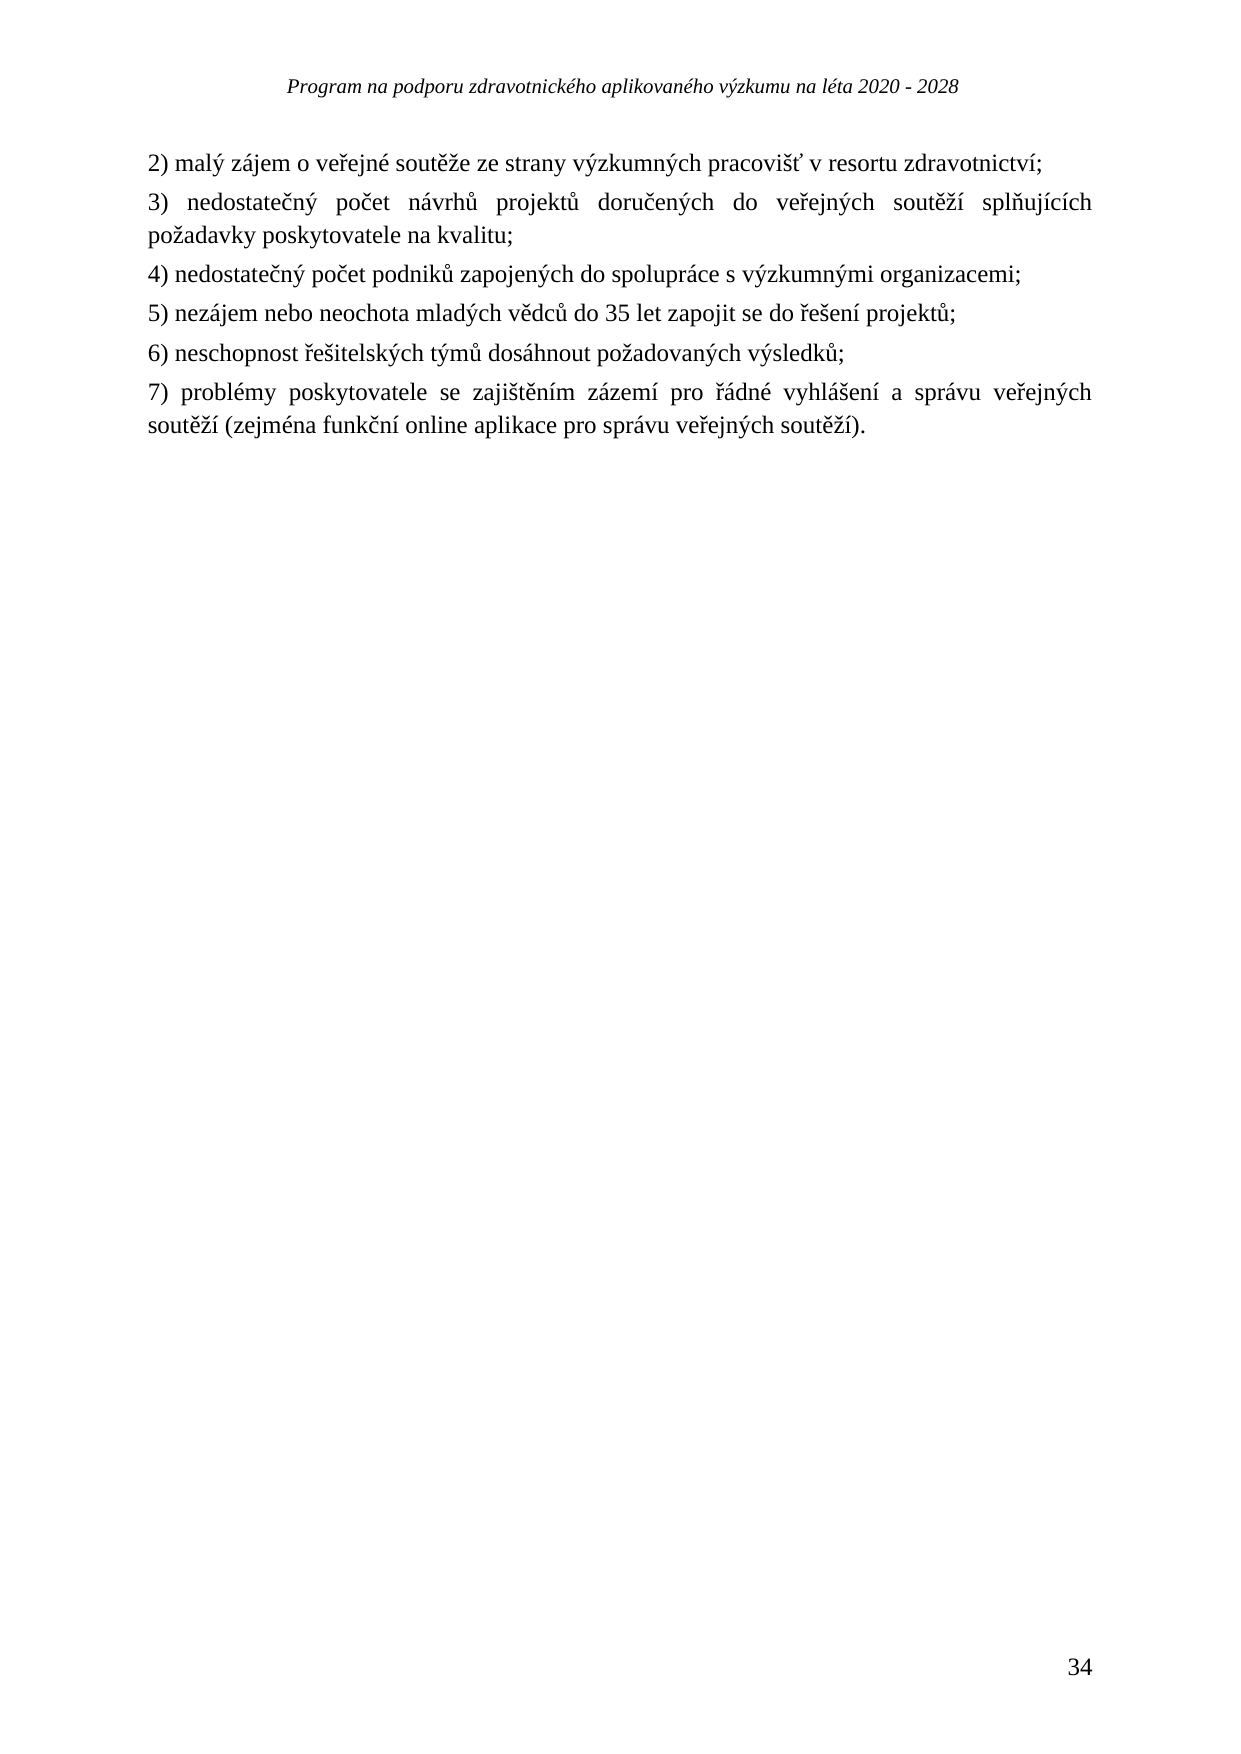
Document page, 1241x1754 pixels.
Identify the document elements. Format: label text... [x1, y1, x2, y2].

text 4) nedostatečný počet podniků zapojených do spolupráce s výzkumnými organizacemi; [148, 259, 1093, 288]
text 6) neschopnost řešitelských týmů dosáhnout požadovaných výsledků; [148, 338, 1093, 366]
text 5) nezájem nebo neochota mladých vědců do 35 let zapojit se do řešení projektů; [148, 298, 1093, 327]
text 3) nedostatečný počet návrhů projektů doručených do veřejných soutěží splňujících požadavky poskytovatele na kvalitu; [148, 187, 1093, 249]
text 7) problémy poskytovatele se zajištěním zázemí pro řádné vyhlášení a správu veřejných soutěží (zejména funkční online aplikace pro správu veřejných soutěží). [148, 377, 1093, 439]
text 2) malý zájem o veřejné soutěže ze strany výzkumných pracovišť v resortu zdravotnictví; [148, 148, 1093, 176]
